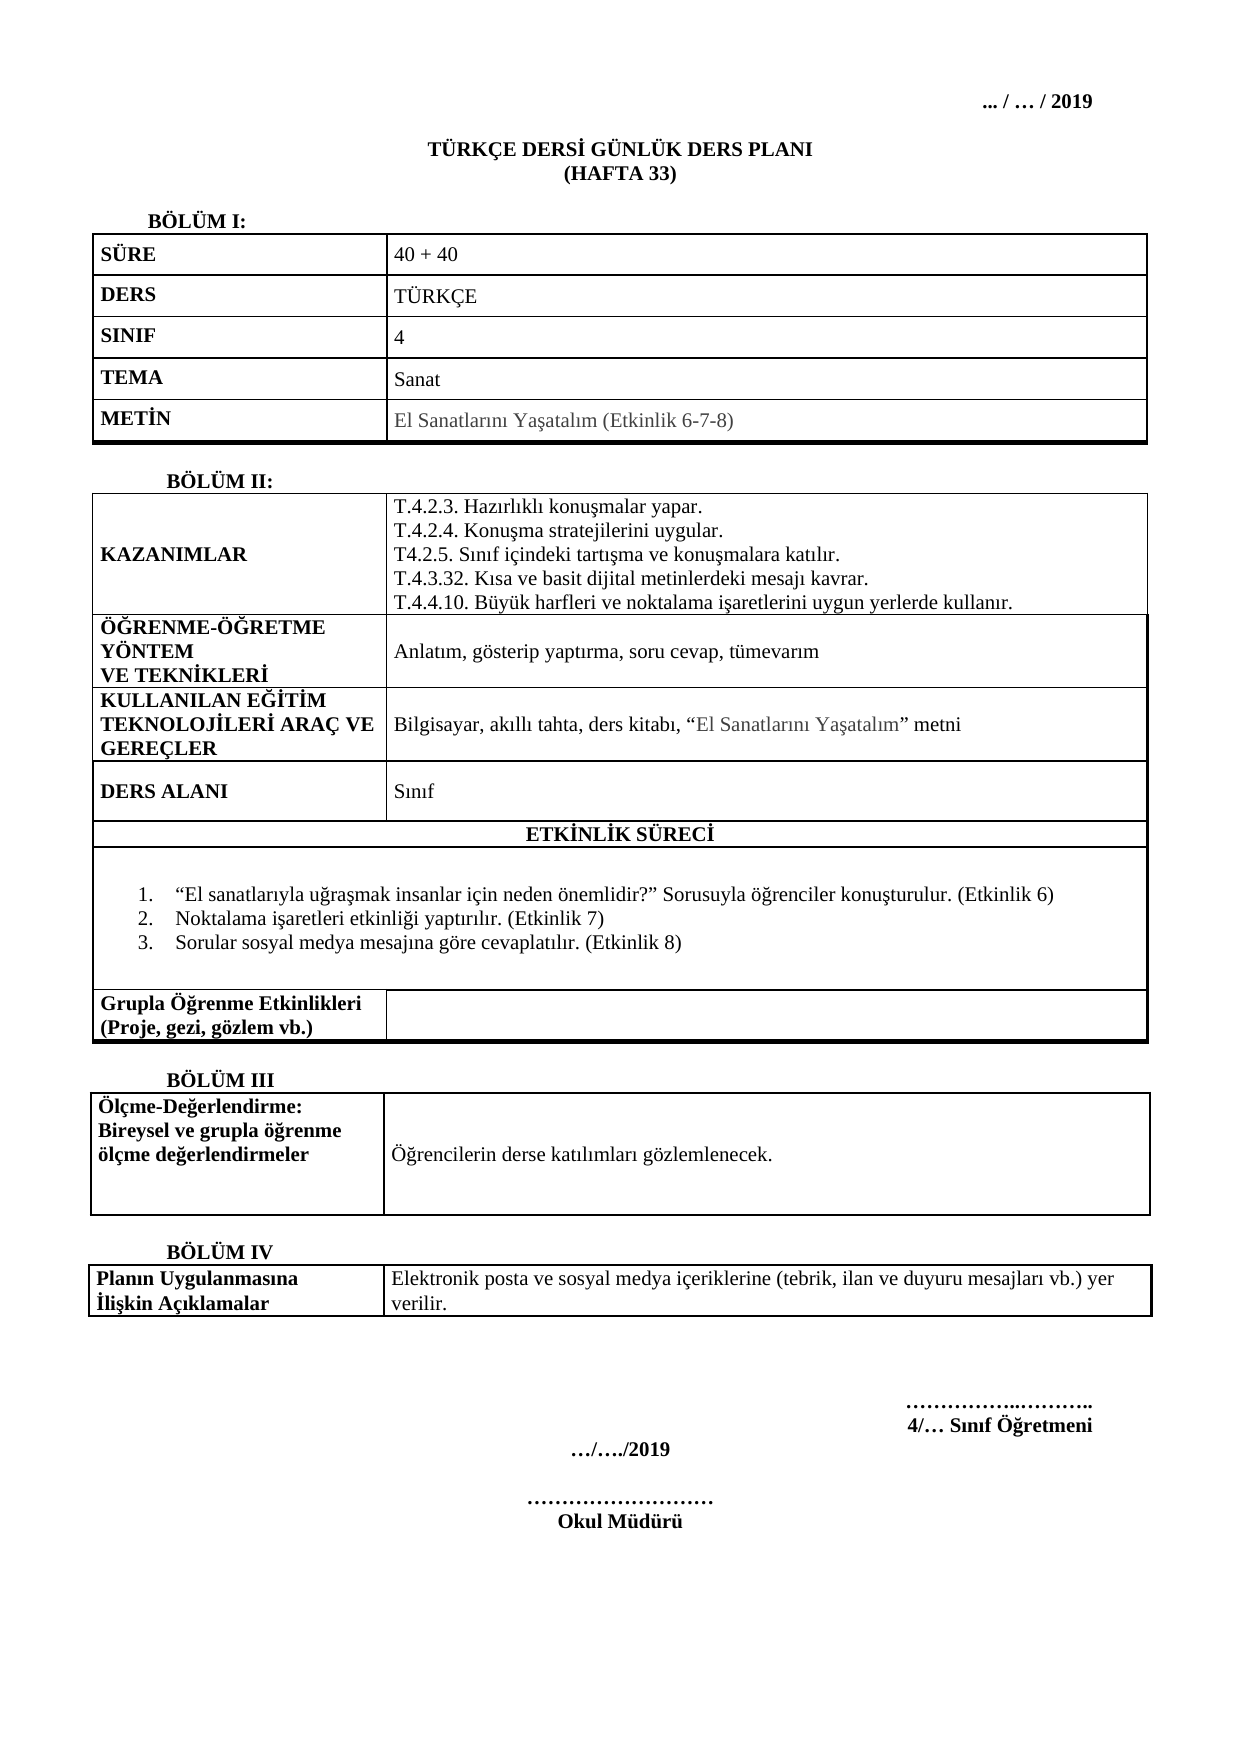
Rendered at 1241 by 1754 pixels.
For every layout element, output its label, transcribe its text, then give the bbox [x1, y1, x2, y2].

table_cell “El sanatlarıyla uğraşmak insanlar için neden önemlidir?” Sorusuyla öğrenciler konuşturulur. (Etkinlik 6) Noktalama işaretleri etkinliği yaptırılır. (Etkinlik 7) Sorular sosyal medya mesajına göre cevaplatılır. (Etkinlik 8) [94, 848, 1146, 989]
table_cell DERS [94, 276, 386, 316]
text BÖLÜM II: [148, 468, 1092, 493]
table_header Öğrencilerin derse katılımları gözlemlenecek. [385, 1094, 1149, 1214]
table_cell ETKİNLİK SÜRECİ [94, 822, 1146, 846]
text ……………………… [148, 1485, 1092, 1509]
table_cell El Sanatlarını Yaşatalım (Etkinlik 6-7-8) [388, 400, 1146, 440]
table_header Ölçme-Değerlendirme: Bireysel ve grupla öğrenme ölçme değerlendirmeler [92, 1094, 383, 1214]
table_header Planın Uygulanmasına İlişkin Açıklamalar [90, 1266, 383, 1314]
table_header Elektronik posta ve sosyal medya içeriklerine (tebrik, ilan ve duyuru mesajları vb.) yer verilir. [385, 1266, 1150, 1314]
table_cell KULLANILAN EĞİTİM TEKNOLOJİLERİ ARAÇ VE GEREÇLER [93, 688, 386, 760]
table_cell SINIF [94, 317, 386, 357]
table_cell DERS ALANI [94, 762, 386, 820]
table_header T.4.2.3. Hazırlıklı konuşmalar yapar. T.4.2.4. Konuşma stratejilerini uygular. T4.2.5. Sınıf içindeki tartışma ve konuşmalara katılır. T.4.3.32. Kısa ve basit dijital metinlerdeki mesajı kavrar. T.4.4.10. Büyük harfleri ve noktalama işaretlerini uygun yerlerde kullanır. [387, 494, 1147, 614]
text Okul Müdürü [148, 1509, 1092, 1533]
table_cell TEMA [94, 359, 386, 398]
table_cell TÜRKÇE [388, 276, 1146, 316]
table_cell METİN [94, 400, 386, 440]
text TÜRKÇE DERSİ GÜNLÜK DERS PLANI [148, 137, 1092, 161]
table_cell Anlatım, gösterip yaptırma, soru cevap, tümevarım [387, 615, 1146, 687]
table_header KAZANIMLAR [93, 494, 386, 614]
table_header 40 + 40 [388, 235, 1146, 274]
text BÖLÜM I: [148, 209, 1092, 233]
table_cell Sınıf [387, 762, 1146, 820]
text (HAFTA 33) [148, 161, 1092, 185]
table_cell Grupla Öğrenme Etkinlikleri (Proje, gezi, gözlem vb.) [94, 990, 386, 1039]
table_cell 4 [388, 317, 1146, 357]
text ……………..……….. [148, 1389, 1092, 1413]
subtitle BÖLÜM IV [148, 1240, 1092, 1264]
text 4/… Sınıf Öğretmeni [148, 1413, 1092, 1437]
subtitle BÖLÜM III [148, 1068, 1092, 1092]
table_cell ÖĞRENME-ÖĞRETME YÖNTEM VE TEKNİKLERİ [93, 615, 386, 687]
table_cell Sanat [388, 359, 1146, 398]
table_cell Bilgisayar, akıllı tahta, ders kitabı, “El Sanatlarını Yaşatalım” metni [387, 688, 1146, 760]
table_header SÜRE [94, 235, 386, 274]
text ... / … / 2019 [148, 89, 1092, 113]
text …/…./2019 [148, 1437, 1092, 1461]
table_cell [387, 991, 1146, 1039]
